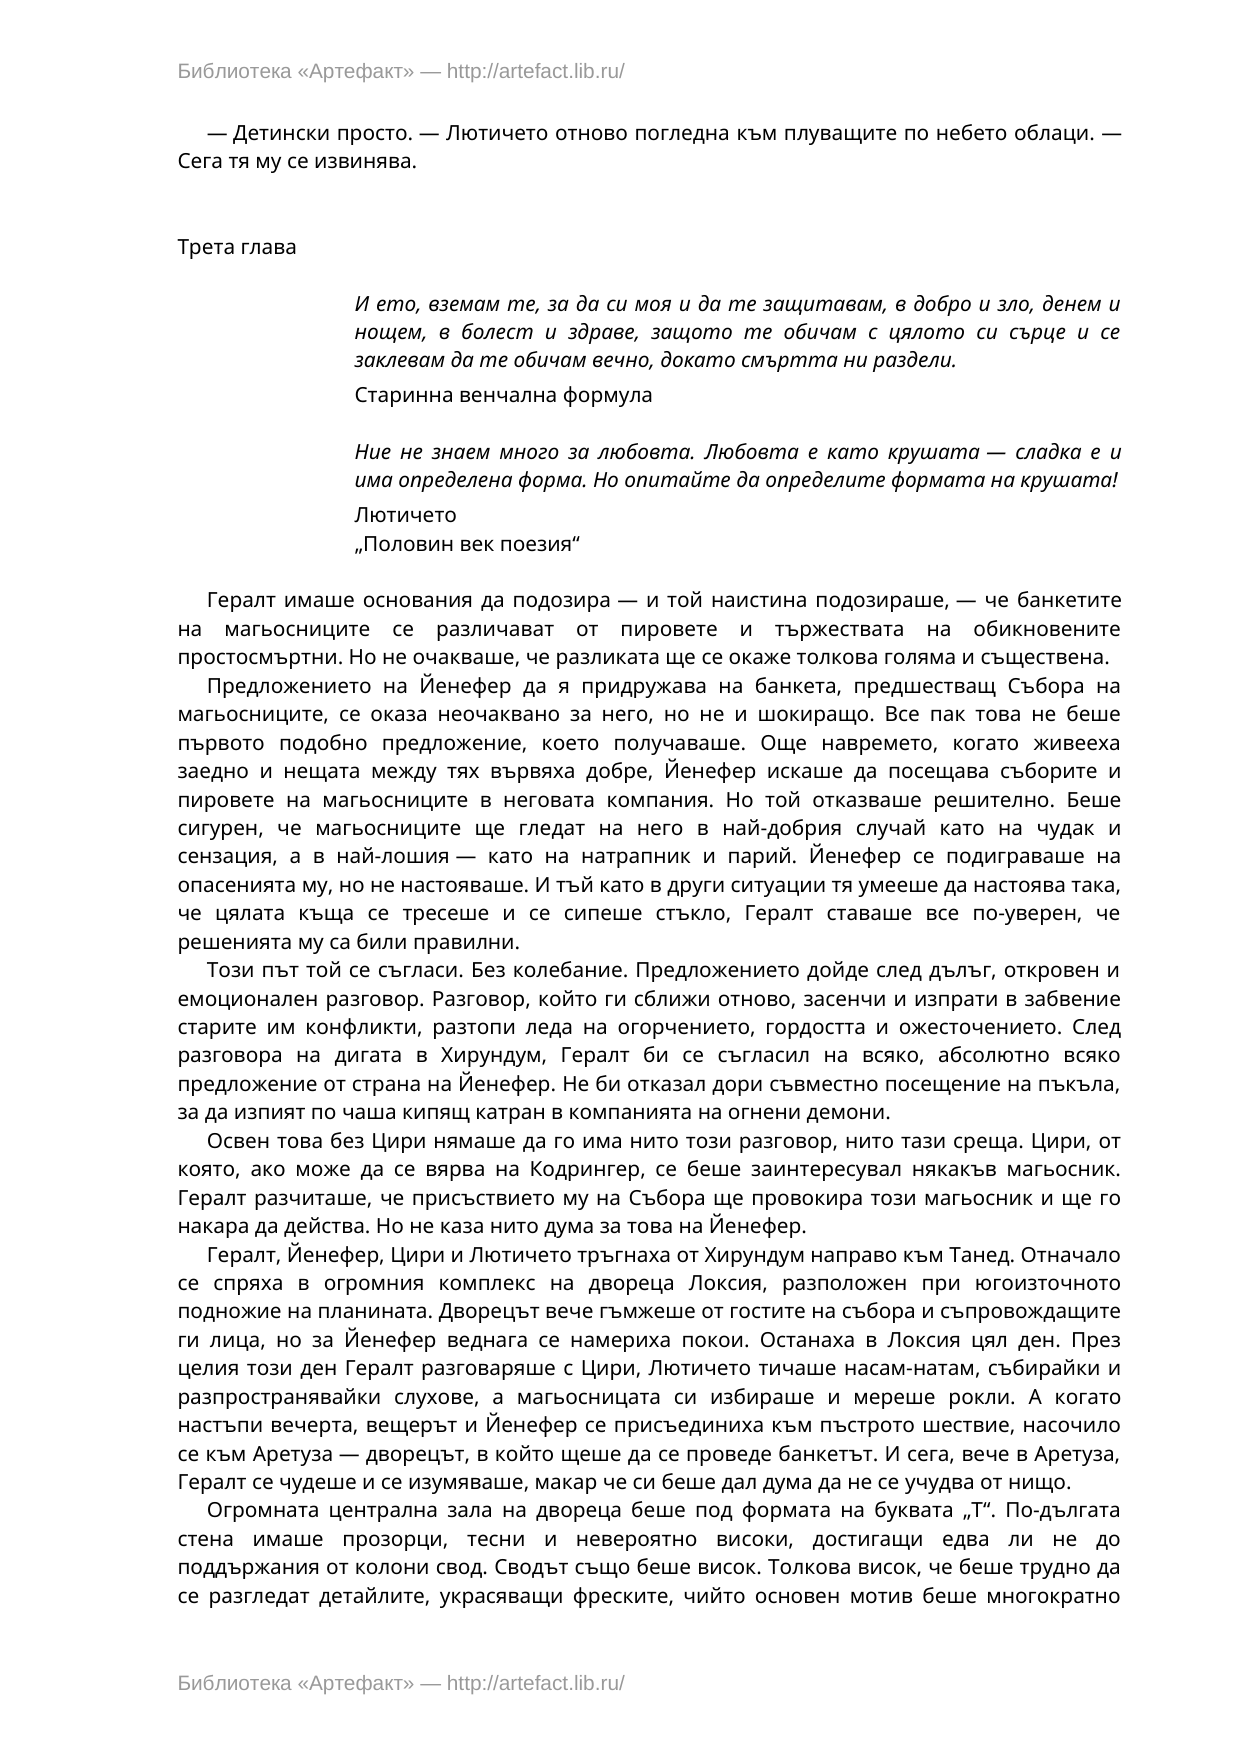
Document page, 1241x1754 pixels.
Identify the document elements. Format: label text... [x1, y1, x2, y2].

text Лютичето [354, 500, 1122, 529]
text Старинна венчална формула [354, 380, 1122, 409]
subtitle Трета глава [177, 232, 1122, 260]
text „Половин век поезия“ [354, 529, 1122, 557]
text — Детински просто. — Лютичето отново погледна към плуващите по небето облаци. — Сега тя му се извинява. [177, 118, 1122, 175]
text Гералт имаше основания да подозира — и той наистина подозираше, — че банкетите на магьосниците се различават от пировете и тържествата на обикновените простосмъртни. Но не очакваше, че разликата ще се окаже толкова голяма и съществена. [177, 586, 1122, 671]
text Гералт, Йенефер, Цири и Лютичето тръгнаха от Хирундум направо към Танед. Отначало се спряха в огромния комплекс на двореца Локсия, разположен при югоизточното подножие на планината. Дворецът вече гъмжеше от гостите на събора и съпровождащите ги лица, но за Йенефер веднага се намериха покои. Останаха в Локсия цял ден. През целия този ден Гералт разговаряше с Цири, Лютичето тичаше насам-натам, събирайки и разпространявайки слухове, а магьосницата си избираше и мереше рокли. А когато настъпи вечерта, вещерът и Йенефер се присъединиха към пъстрото шествие, насочило се към Аретуза — дворецът, в който щеше да се проведе банкетът. И сега, вече в Аретуза, Гералт се чудеше и се изумяваше, макар че си беше дал дума да не се учудва от нищо. [177, 1240, 1122, 1496]
text Предложението на Йенефер да я придружава на банкета, предшестващ Събора на магьосниците, се оказа неочаквано за него, но не и шокиращо. Все пак това не беше първото подобно предложение, което получаваше. Още навремето, когато живееха заедно и нещата между тях вървяха добре, Йенефер искаше да посещава съборите и пировете на магьосниците в неговата компания. Но той отказваше решително. Беше сигурен, че магьосниците ще гледат на него в най-добрия случай като на чудак и сензация, а в най-лошия — като на натрапник и парий. Йенефер се подиграваше на опасенията му, но не настояваше. И тъй като в други ситуации тя умееше да настоява така, че цялата къща се тресеше и се сипеше стъкло, Гералт ставаше все по-уверен, че решенията му са били правилни. [177, 671, 1122, 955]
text Ние не знаем много за любовта. Любовта е като крушата — сладка е и има определена форма. Но опитайте да определите формата на крушата! [354, 437, 1122, 494]
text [177, 1496, 1122, 1609]
text Освен това без Цири нямаше да го има нито този разговор, нито тази среща. Цири, от която, ако може да се вярва на Кодрингер, се беше заинтересувал някакъв магьосник. Гералт разчиташе, че присъствието му на Събора ще провокира този магьосник и ще го накара да действа. Но не каза нито дума за това на Йенефер. [177, 1126, 1122, 1240]
text Този път той се съгласи. Без колебание. Предложението дойде след дълъг, откровен и емоционален разговор. Разговор, който ги сближи отново, засенчи и изпрати в забвение старите им конфликти, разтопи леда на огорчението, гордостта и ожесточението. След разговора на дигата в Хирундум, Гералт би се съгласил на всяко, абсолютно всяко предложение от страна на Йенефер. Не би отказал дори съвместно посещение на пъкъла, за да изпият по чаша кипящ катран в компанията на огнени демони. [177, 955, 1122, 1126]
text И ето, вземам те, за да си моя и да те защитавам, в добро и зло, денем и нощем, в болест и здраве, защото те обичам с цялото си сърце и се заклевам да те обичам вечно, докато смъртта ни раздели. [354, 289, 1122, 374]
